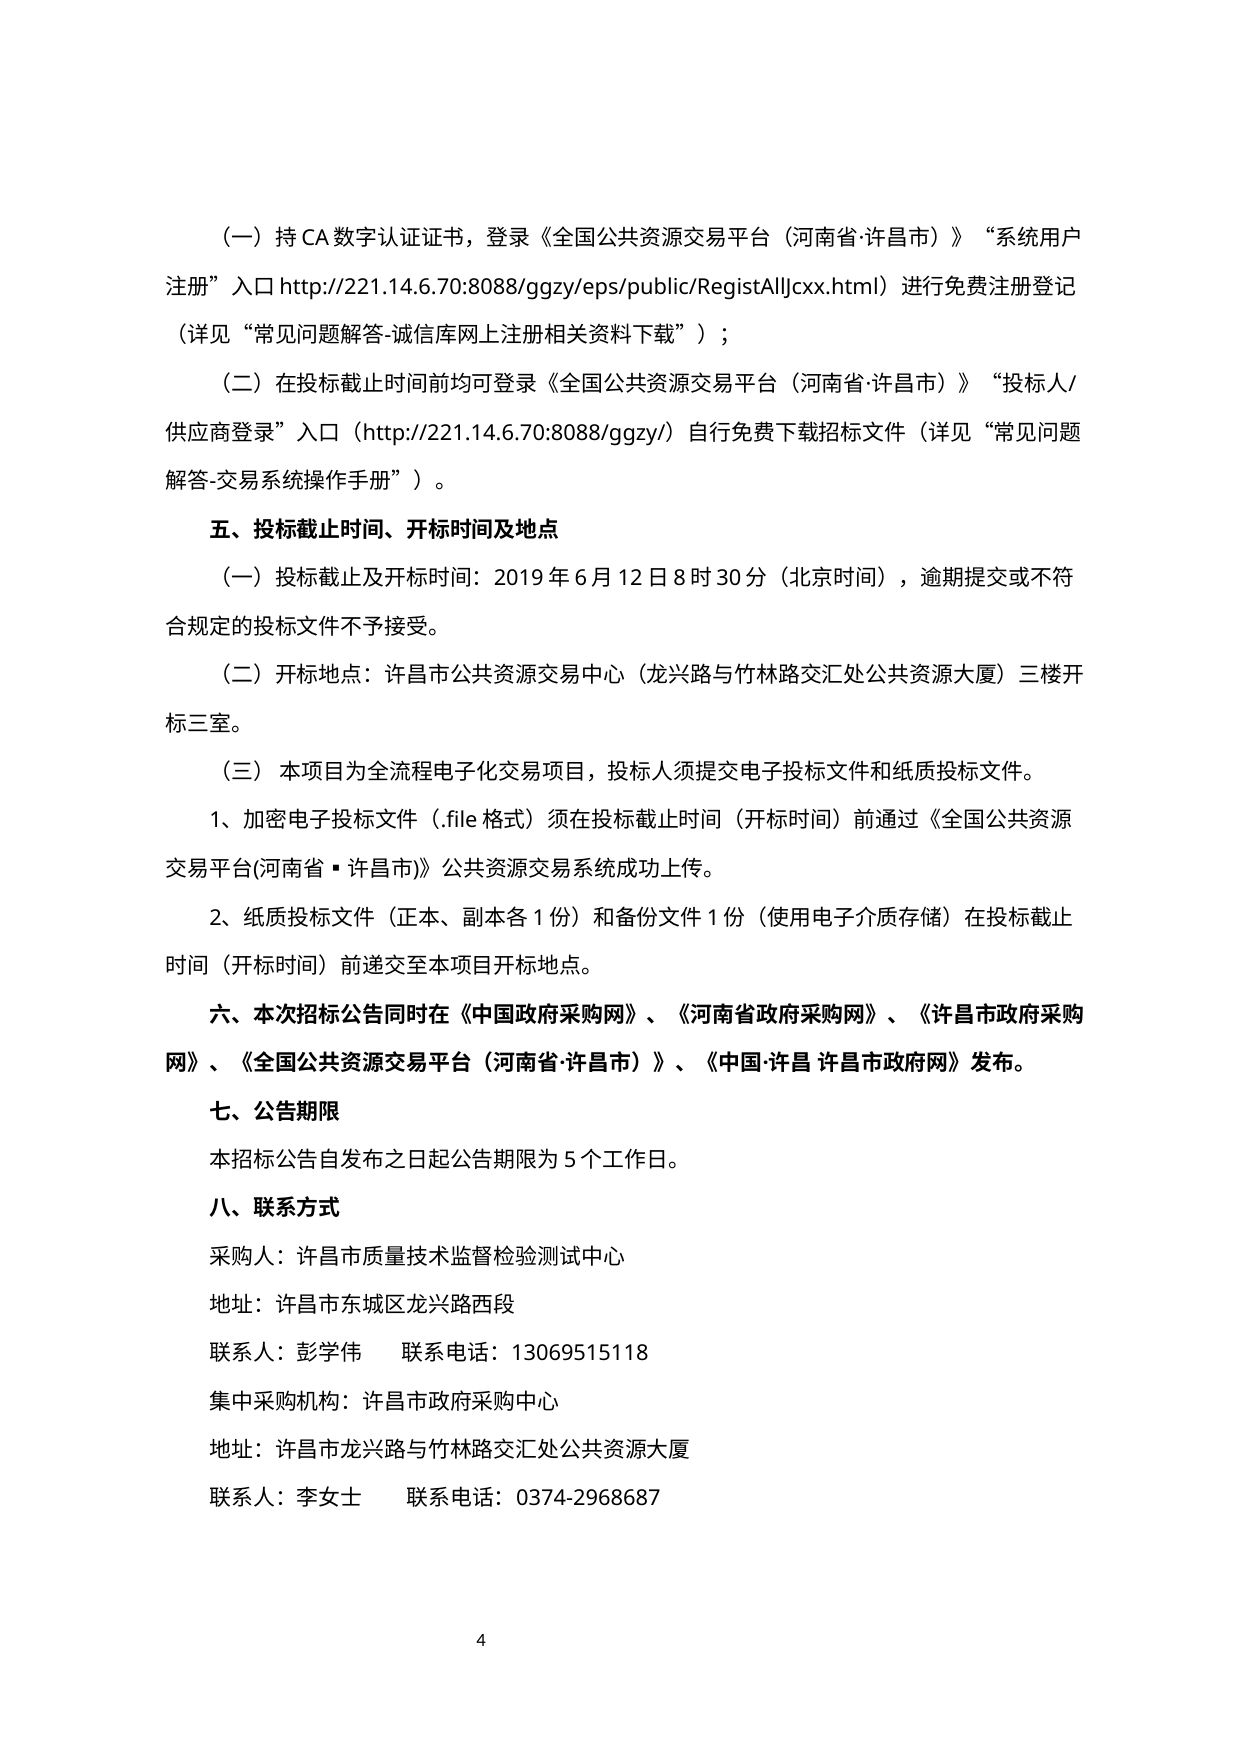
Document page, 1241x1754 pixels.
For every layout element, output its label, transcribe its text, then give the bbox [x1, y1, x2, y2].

text 联系人：李女士 联系电话：0374-2968687 [165, 1480, 1087, 1512]
text （三） 本项目为全流程电子化交易项目，投标人须提交电子投标文件和纸质投标文件。 [165, 754, 1087, 786]
text 地址：许昌市龙兴路与竹林路交汇处公共资源大厦 [165, 1432, 1087, 1464]
text 集中采购机构：许昌市政府采购中心 [165, 1383, 1087, 1416]
text （一）投标截止及开标时间：2019年6月12日8时30分（北京时间），逾期提交或不符合规定的投标文件不予接受。 [165, 559, 1087, 641]
text 六、本次招标公告同时在《中国政府采购网》、《河南省政府采购网》、《许昌市政府采购网》、《全国公共资源交易平台（河南省·许昌市）》、《中国·许昌 许昌市政府网》发布。 [165, 996, 1087, 1077]
text 五、投标截止时间、开标时间及地点 [165, 511, 1087, 544]
text 2、纸质投标文件（正本、副本各1份）和备份文件1份（使用电子介质存储）在投标截止时间（开标时间）前递交至本项目开标地点。 [165, 899, 1087, 980]
text 七、公告期限 [165, 1093, 1087, 1126]
text 地址：许昌市东城区龙兴路西段 [165, 1287, 1087, 1319]
text 1、加密电子投标文件（.file格式）须在投标截止时间（开标时间）前通过《全国公共资源交易平台(河南省▪许昌市)》公共资源交易系统成功上传。 [165, 802, 1087, 883]
text （一）持CA数字认证证书，登录《全国公共资源交易平台（河南省·许昌市）》“系统用户注册”入口http://221.14.6.70:8088/ggzy/eps/public/RegistAllJcxx.html）进行免费注册登记（详见“常见问题解答-诚信库网上注册相关资料下载”）； [165, 219, 1087, 349]
text 八、联系方式 [165, 1190, 1087, 1222]
text 联系人：彭学伟 联系电话：13069515118 [165, 1335, 1087, 1367]
text 采购人：许昌市质量技术监督检验测试中心 [165, 1238, 1087, 1271]
text 本招标公告自发布之日起公告期限为5个工作日。 [165, 1142, 1087, 1174]
text （二）开标地点：许昌市公共资源交易中心（龙兴路与竹林路交汇处公共资源大厦）三楼开标三室。 [165, 657, 1087, 738]
text （二）在投标截止时间前均可登录《全国公共资源交易平台（河南省·许昌市）》“投标人/供应商登录”入口（http://221.14.6.70:8088/ggzy/）自行免费下载招标文件（详见“常见问题解答-交易系统操作手册”）。 [165, 365, 1087, 495]
